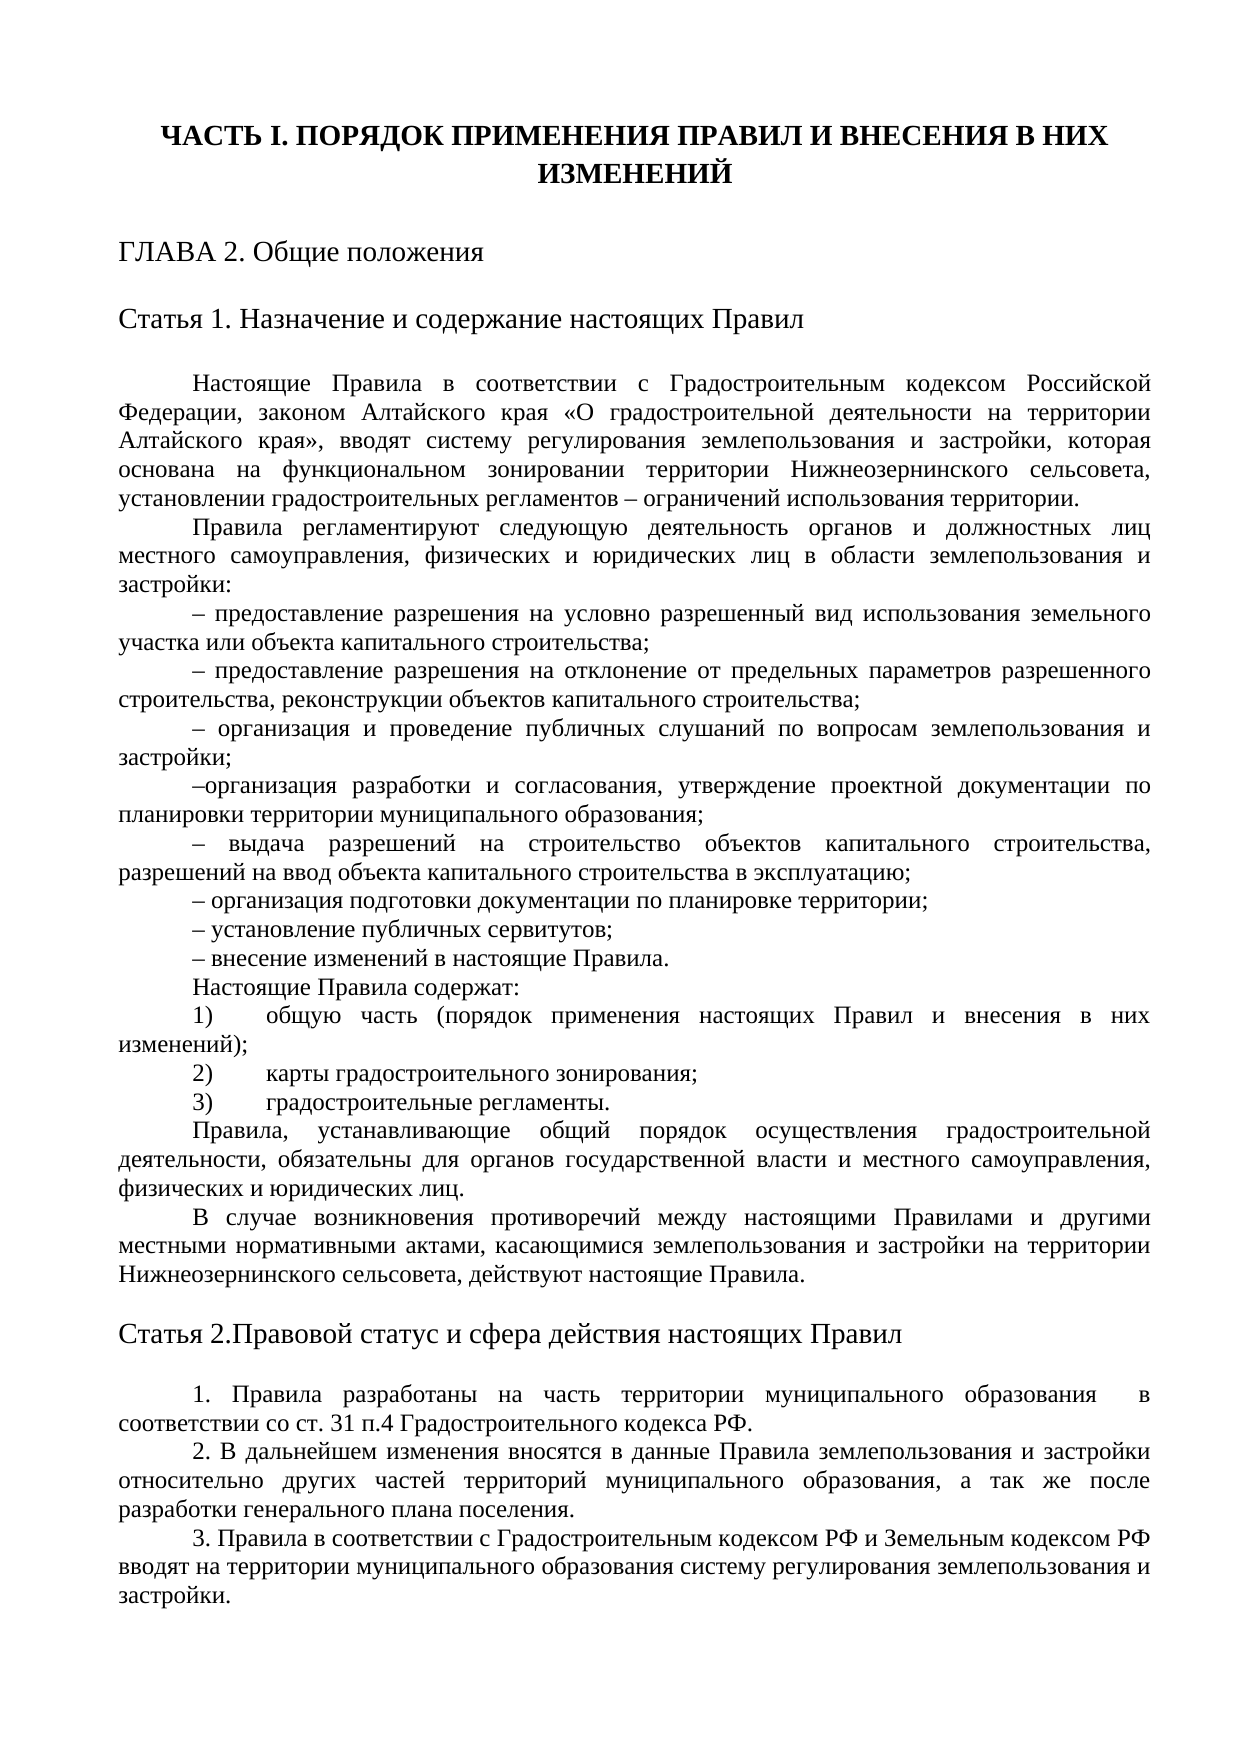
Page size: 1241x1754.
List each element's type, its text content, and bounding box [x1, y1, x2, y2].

text Правила регламентируют следующую деятельность органов и должностных лиц местного самоуправления, физических и юридических лиц в области землепользования и застройки: [118, 512, 1152, 598]
text – организация и проведение публичных слушаний по вопросам землепользования и застройки; [118, 713, 1152, 770]
list карты градостроительного зонирования; [118, 1058, 1152, 1087]
text –организация разработки и согласования, утверждение проектной документации по планировки территории муниципального образования; [118, 770, 1152, 828]
text ЧАСТЬ I. Порядок применения Правил и внесения в НИХ [118, 118, 1152, 152]
text В случае возникновения противоречий между настоящими Правилами и другими местными нормативными актами, касающимися землепользования и застройки на территории Нижнеозернинского сельсовета, действуют настоящие Правила. [118, 1202, 1152, 1288]
text Правила, устанавливающие общий порядок осуществления градостроительной деятельности, обязательны для органов государственной власти и местного самоуправления, физических и юридических лиц. [118, 1115, 1152, 1202]
text ИЗМЕНЕНИЙ [118, 157, 1152, 190]
text 2. В дальнейшем изменения вносятся в данные Правила землепользования и застройки относительно других частей территорий муниципального образования, а так же после разработки генерального плана поселения. [118, 1436, 1152, 1523]
list градостроительные регламенты. [118, 1087, 1152, 1115]
text Настоящие Правила в соответствии с Градостроительным кодексом Российской Федерации, законом Алтайского края «О градостроительной деятельности на территории Алтайского края», вводят систему регулирования землепользования и застройки, которая основана на функциональном зонировании территории Нижнеозернинского сельсовета, установлении градостроительных регламентов – ограничений использования территории. [118, 368, 1152, 512]
text – внесение изменений в настоящие Правила. [118, 943, 1152, 972]
text – установление публичных сервитутов; [118, 914, 1152, 943]
text 3. Правила в соответствии с Градостроительным кодексом РФ и Земельным кодексом РФ вводят на территории муниципального образования систему регулирования землепользования и застройки. [118, 1523, 1152, 1609]
text – предоставление разрешения на условно разрешенный вид использования земельного участка или объекта капитального строительства; [118, 598, 1152, 655]
text Статья 1. Назначение и содержание настоящих Правил [118, 301, 1152, 334]
text – выдача разрешений на строительство объектов капитального строительства, разрешений на ввод объекта капитального строительства в эксплуатацию; [118, 828, 1152, 885]
text – предоставление разрешения на отклонение от предельных параметров разрешенного строительства, реконструкции объектов капитального строительства; [118, 655, 1152, 713]
text – организация подготовки документации по планировке территории; [118, 885, 1152, 914]
text 1. Правила разработаны на часть территории муниципального образования в соответствии со ст. 31 п.4 Градостроительного кодекса РФ. [118, 1379, 1152, 1436]
list общую часть (порядок применения настоящих Правил и внесения в них изменений); [118, 1000, 1152, 1058]
text Настоящие Правила содержат: [118, 972, 1152, 1000]
text ГЛАВА 2. Общие положения [118, 234, 1152, 267]
text Статья 2.Правовой статус и сфера действия настоящих Правил [118, 1317, 1152, 1350]
